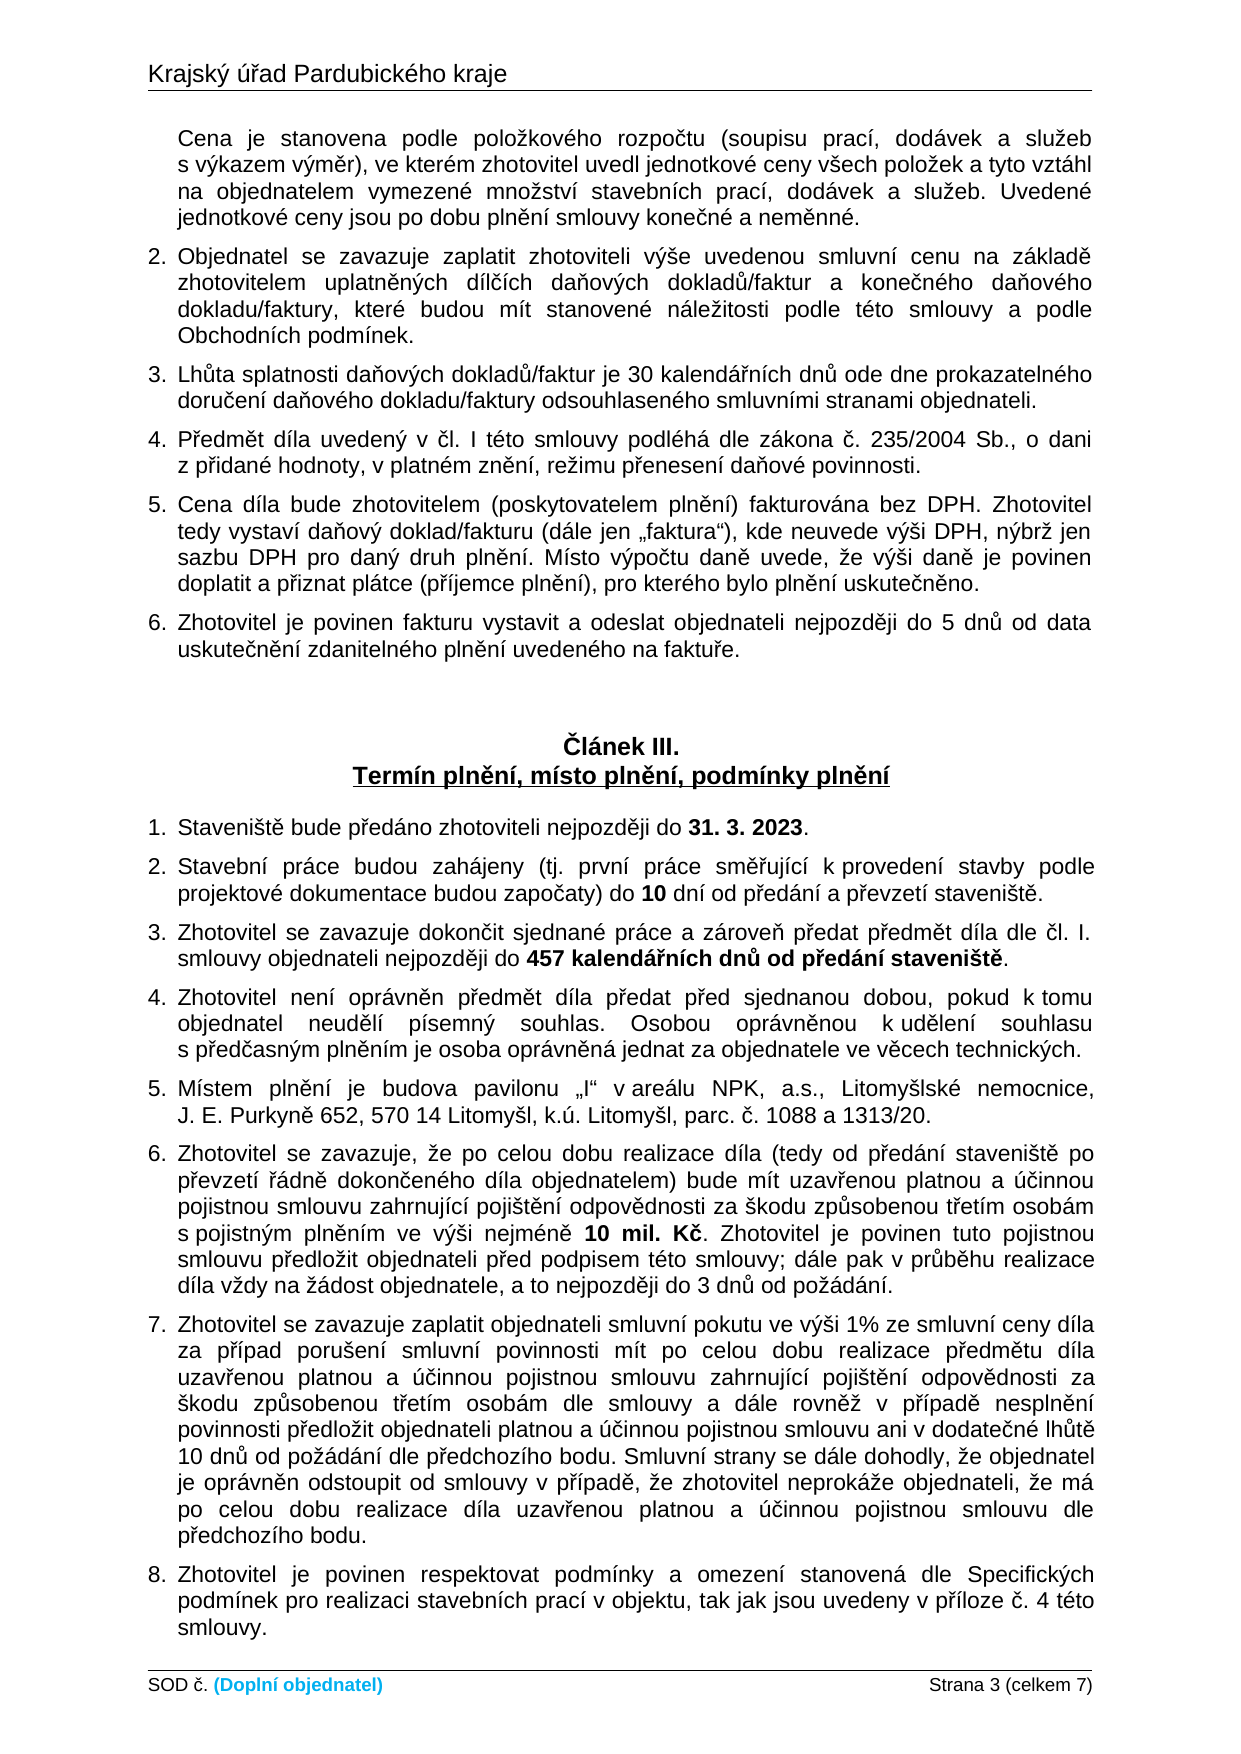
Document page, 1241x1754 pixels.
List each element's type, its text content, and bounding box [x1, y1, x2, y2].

text Článek III. [148, 732, 1095, 761]
list Zhotovitel je povinen respektovat podmínky a omezení stanovená dle Specifických podmínek pro realizaci stavebních prací v objektu, tak jak jsou uvedeny v příloze č. 4 této smlouvy. [148, 1561, 1095, 1640]
text 4. Předmět díla uvedený v čl. I této smlouvy podléhá dle zákona č. 235/2004 Sb., o dani z přidané hodnoty, v platném znění, režimu přenesení daňové povinnosti. [148, 426, 1092, 479]
text Termín plnění, místo plnění, podmínky plnění [148, 761, 1095, 789]
list Zhotovitel se zavazuje, že po celou dobu realizace díla (tedy od předání staveniště po převzetí řádně dokončeného díla objednatelem) bude mít uzavřenou platnou a účinnou pojistnou smlouvu zahrnující pojištění odpovědnosti za škodu způsobenou třetím osobám s pojistným plněním ve výši nejméně 10 mil. Kč. Zhotovitel je povinen tuto pojistnou smlouvu předložit objednateli před podpisem této smlouvy; dále pak v průběhu realizace díla vždy na žádost objednatele, a to nejpozději do 3 dnů od požádání. [148, 1140, 1095, 1298]
list Zhotovitel se zavazuje dokončit sjednané práce a zároveň předat předmět díla dle čl. I. smlouvy objednateli nejpozději do 457 kalendářních dnů od předání staveniště. [148, 918, 1092, 971]
list Staveniště bude předáno zhotoviteli nejpozději do 31. 3. 2023. [148, 814, 1095, 841]
list Místem plnění je budova pavilonu „I“ v areálu NPK, a.s., Litomyšlské nemocnice, J. E. Purkyně 652, 570 14 Litomyšl, k.ú. Litomyšl, parc. č. 1088 a 1313/20. [148, 1075, 1095, 1128]
text 3. Lhůta splatnosti daňových dokladů/faktur je 30 kalendářních dnů ode dne prokazatelného doručení daňového dokladu/faktury odsouhlaseného smluvními stranami objednateli. [148, 361, 1092, 413]
list Stavební práce budou zahájeny (tj. první práce směřující k provedení stavby podle projektové dokumentace budou započaty) do 10 dní od předání a převzetí staveniště. [148, 853, 1095, 906]
list Zhotovitel se zavazuje zaplatit objednateli smluvní pokutu ve výši 1% ze smluvní ceny díla za případ porušení smluvní povinnosti mít po celou dobu realizace předmětu díla uzavřenou platnou a účinnou pojistnou smlouvu zahrnující pojištění odpovědnosti za škodu způsobenou třetím osobám dle smlouvy a dále rovněž v případě nesplnění povinnosti předložit objednateli platnou a účinnou pojistnou smlouvu ani v dodatečné lhůtě 10 dnů od požádání dle předchozího bodu. Smluvní strany se dále dohodly, že objednatel je oprávněn odstoupit od smlouvy v případě, že zhotovitel neprokáže objednateli, že má po celou dobu realizace díla uzavřenou platnou a účinnou pojistnou smlouvu dle předchozího bodu. [148, 1311, 1095, 1548]
text Cena je stanovena podle položkového rozpočtu (soupisu prací, dodávek a služeb s výkazem výměr), ve kterém zhotovitel uvedl jednotkové ceny všech položek a tyto vztáhl na objednatelem vymezené množství stavebních prací, dodávek a služeb. Uvedené jednotkové ceny jsou po dobu plnění smlouvy konečné a neměnné. [177, 125, 1092, 230]
list Zhotovitel není oprávněn předmět díla předat před sjednanou dobou, pokud k tomu objednatel neudělí písemný souhlas. Osobou oprávněnou k udělení souhlasu s předčasným plněním je osoba oprávněná jednat za objednatele ve věcech technických. [148, 984, 1092, 1063]
text 6. Zhotovitel je povinen fakturu vystavit a odeslat objednateli nejpozději do 5 dnů od data uskutečnění zdanitelného plnění uvedeného na faktuře. [148, 609, 1092, 662]
text 2. Objednatel se zavazuje zaplatit zhotoviteli výše uvedenou smluvní cenu na základě zhotovitelem uplatněných dílčích daňových dokladů/faktur a konečného daňového dokladu/faktury, které budou mít stanovené náležitosti podle této smlouvy a podle Obchodních podmínek. [148, 243, 1092, 348]
text 5. Cena díla bude zhotovitelem (poskytovatelem plnění) fakturována bez DPH. Zhotovitel tedy vystaví daňový doklad/fakturu (dále jen „faktura“), kde neuvede výši DPH, nýbrž jen sazbu DPH pro daný druh plnění. Místo výpočtu daně uvede, že výši daně je povinen doplatit a přiznat plátce (příjemce plnění), pro kterého bylo plnění uskutečněno. [148, 491, 1092, 597]
